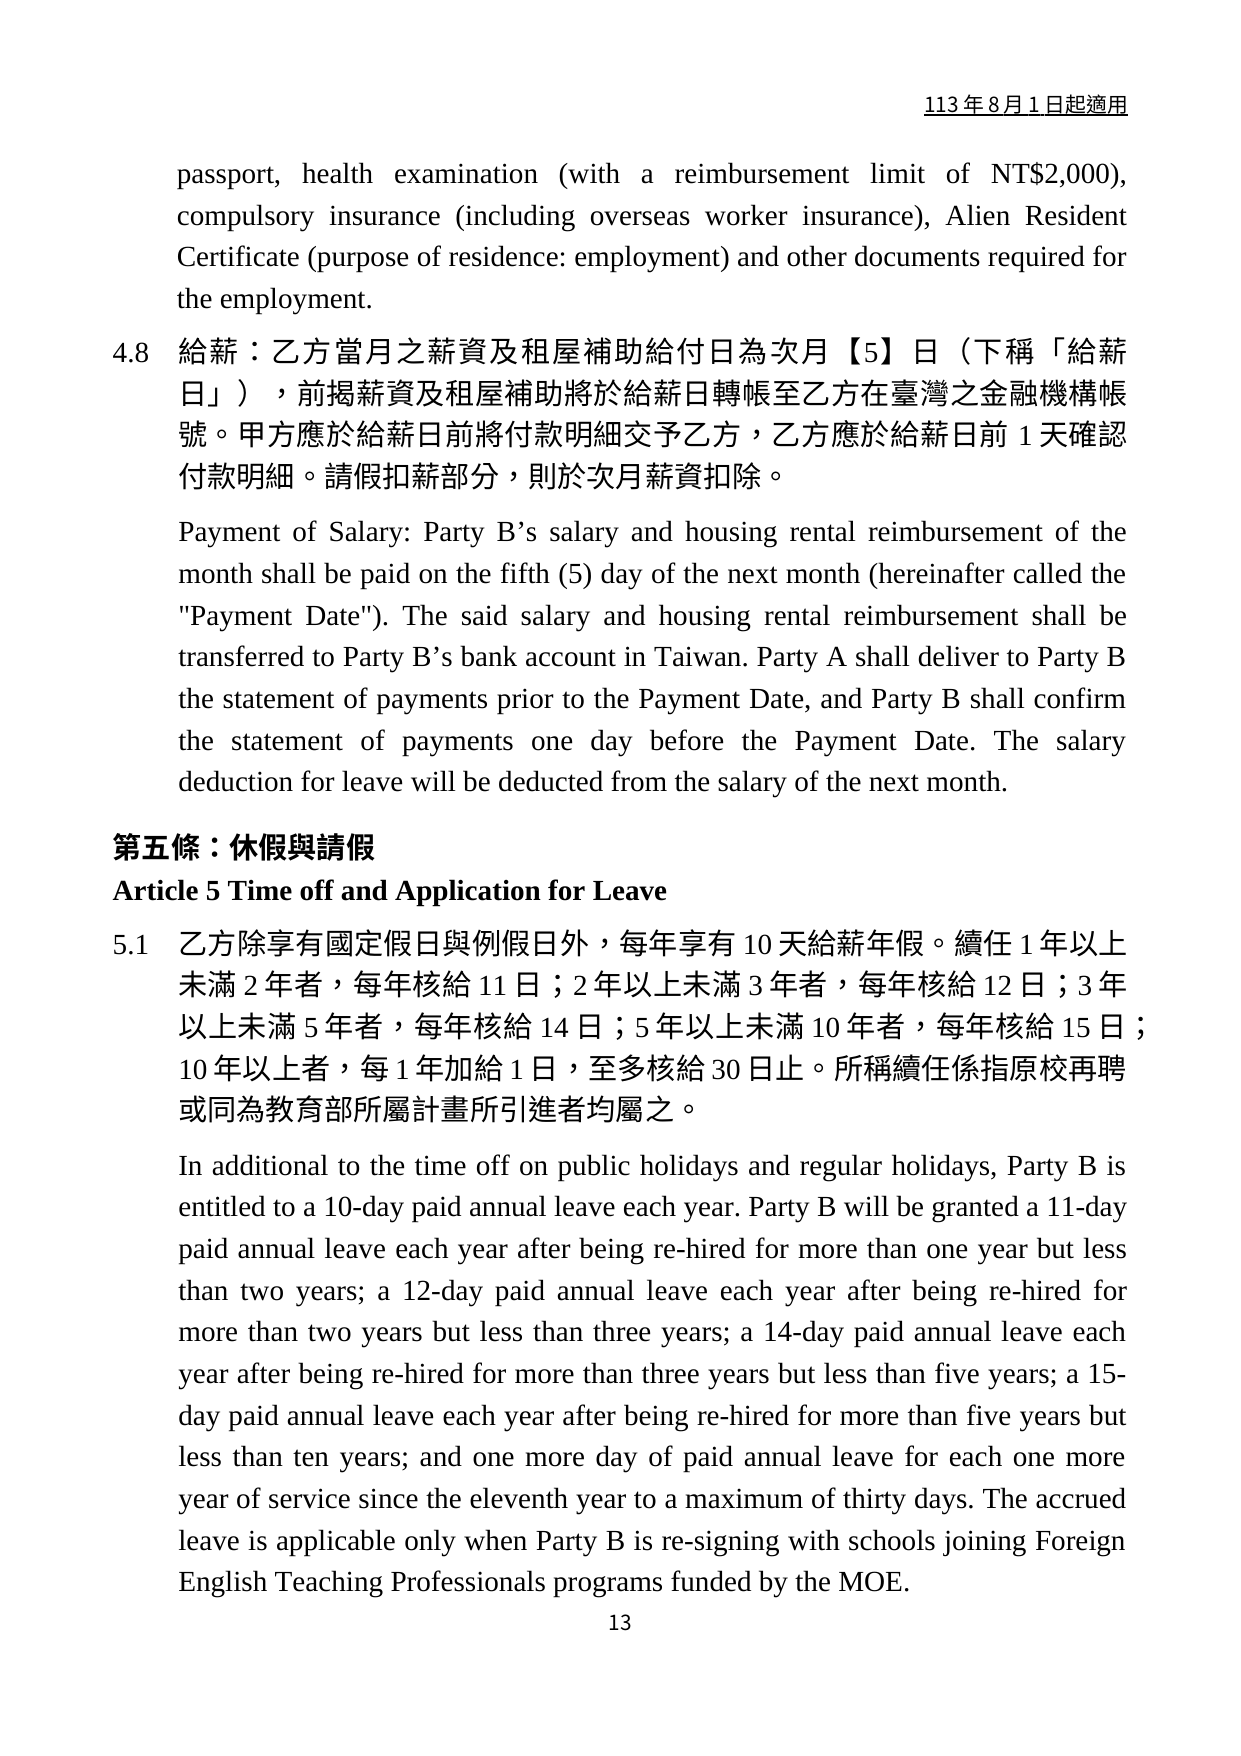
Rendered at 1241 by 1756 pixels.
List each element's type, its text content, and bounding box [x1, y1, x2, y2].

text 第五條：休假與請假 [112, 825, 1128, 867]
text 4.8 給薪：乙方當月之薪資及租屋補助給付日為次月【5】日（下稱「給薪日」），前揭薪資及租屋補助將於給薪日轉帳至乙方在臺灣之金融機構帳號。甲方應於給薪日前將付款明細交予乙方，乙方應於給薪日前1天確認付款明細。請假扣薪部分，則於次月薪資扣除。 [112, 329, 1128, 496]
text In additional to the time off on public holidays and regular holidays, Party B is entitled to a 10-day paid annual leave each year. Party B will be granted a 11-day paid annual leave each year after being re-hired for more than one year but less than two years; a 12-day paid annual leave each year after being re-hired for more than two years but less than three years; a 14-day paid annual leave each year after being re-hired for more than three years but less than five years; a 15-day paid annual leave each year after being re-hired for more than five years but less than ten years; and one more day of paid annual leave for each one more year of service since the eleventh year to a maximum of thirty days. The accrued leave is applicable only when Party B is re-signing with schools joining Foreign English Teaching Professionals programs funded by the MOE. [112, 1142, 1128, 1600]
text 5.1 乙方除享有國定假日與例假日外，每年享有10天給薪年假。續任1年以上未滿2年者，每年核給11日；2年以上未滿3年者，每年核給12日；3年以上未滿5年者，每年核給14日；5年以上未滿10年者，每年核給15日；10年以上者，每1年加給1日，至多核給30日止。所稱續任係指原校再聘或同為教育部所屬計畫所引進者均屬之。 [112, 921, 1128, 1129]
text Payment of Salary: Party B’s salary and housing rental reimbursement of the month shall be paid on the fifth (5) day of the next month (hereinafter called the "Payment Date"). The said salary and housing rental reimbursement shall be transferred to Party B’s bank account in Taiwan. Party A shall deliver to Party B the statement of payments prior to the Payment Date, and Party B shall confirm the statement of payments one day before the Payment Date. The salary deduction for leave will be deducted from the salary of the next month. [112, 508, 1128, 800]
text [112, 150, 1128, 317]
text Article 5 Time off and Application for Leave [112, 867, 1128, 908]
